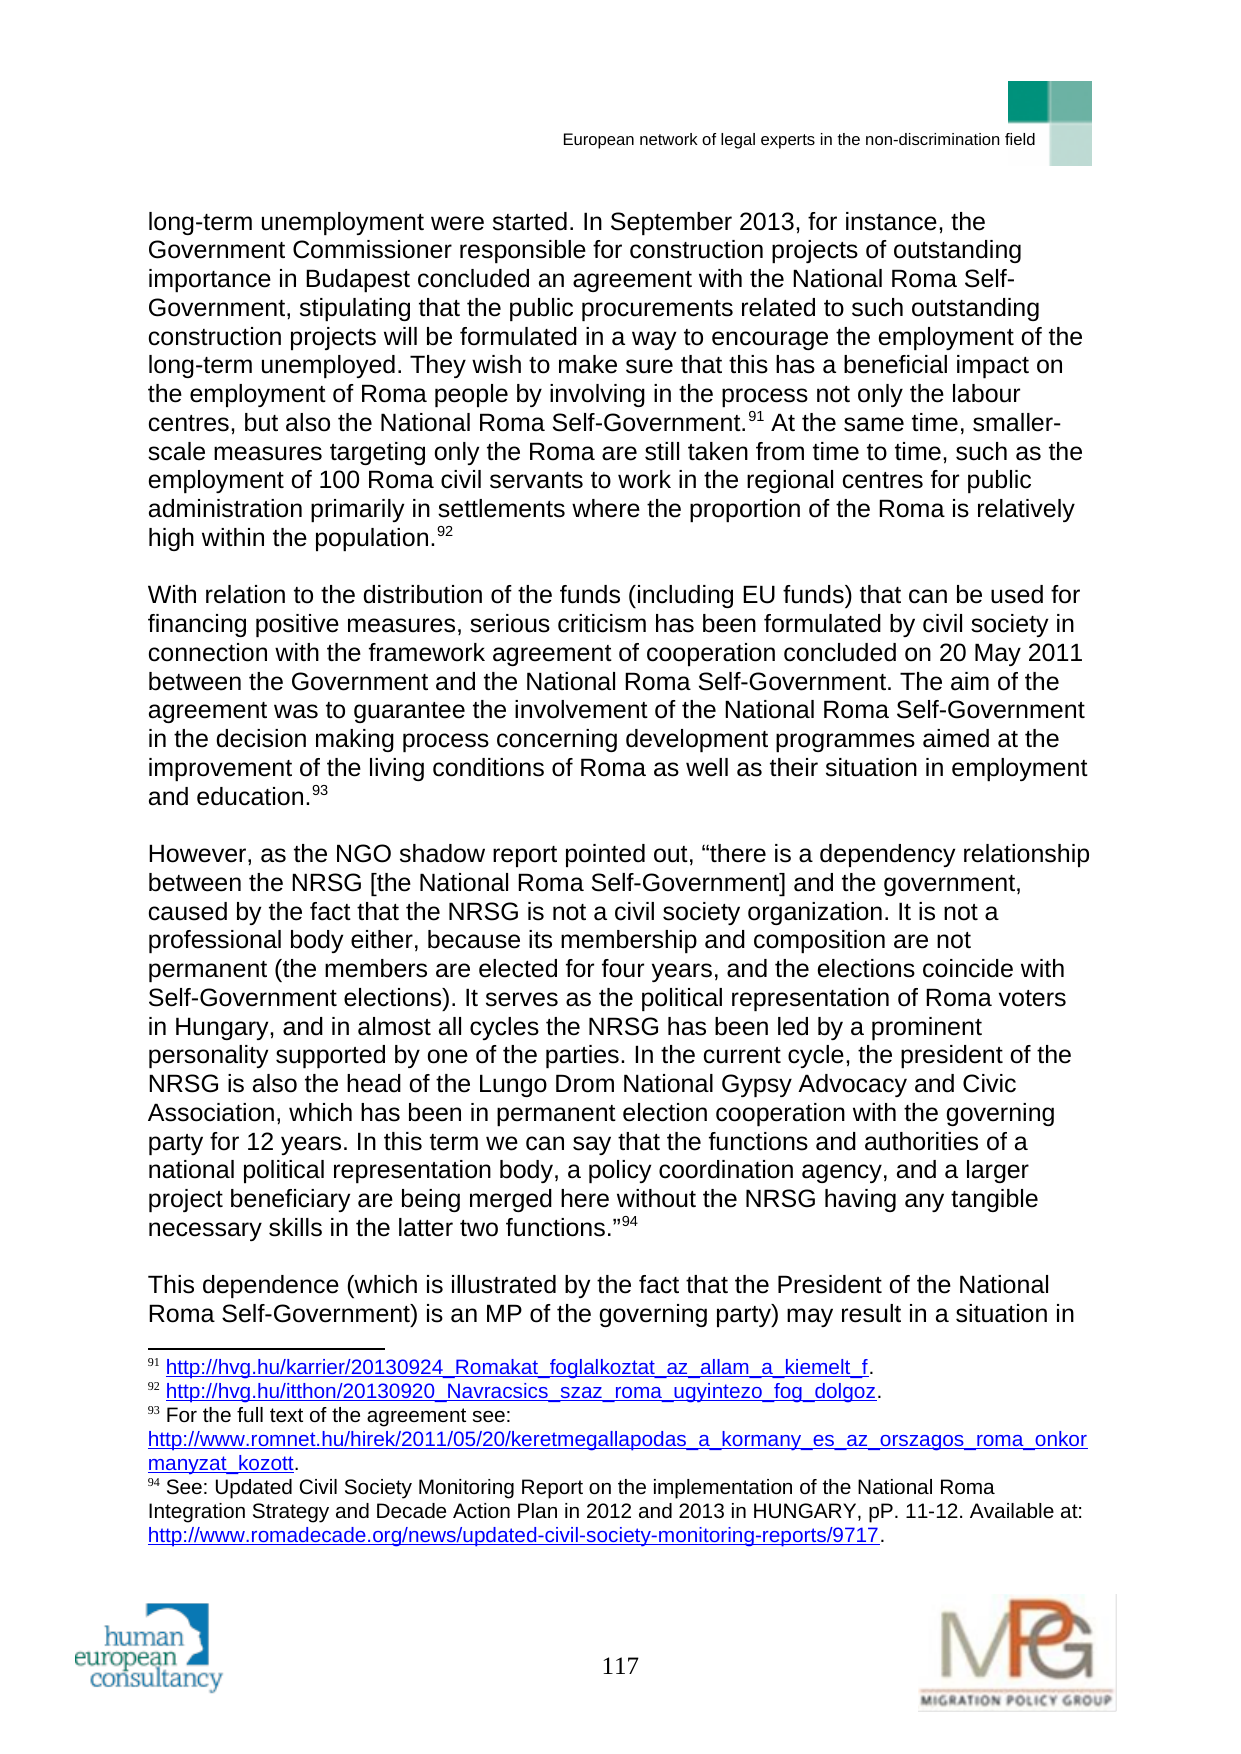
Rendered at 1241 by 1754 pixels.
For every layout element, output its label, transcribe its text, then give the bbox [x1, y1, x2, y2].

text With relation to the distribution of the funds (including EU funds) that can be used for financing positive measures, serious criticism has been formulated by civil society in connection with the framework agreement of cooperation concluded on 20 May 2011 between the Government and the National Roma Self-Government. The aim of the agreement was to guarantee the involvement of the National Roma Self-Government in the decision making process concerning development programmes aimed at the improvement of the living conditions of Roma as well as their situation in employment and education. [148, 581, 1092, 811]
picture [75, 1602, 228, 1695]
picture [918, 1594, 1118, 1713]
text However, as the NGO shadow report pointed out, “there is a dependency relationship between the NRSG [the National Roma Self-Government] and the government, caused by the fact that the NRSG is not a civil society organization. It is not a professional body either, because its membership and composition are not permanent (the members are elected for four years, and the elections coincide with Self-Government elections). It serves as the political representation of Roma voters in Hungary, and in almost all cycles the NRSG has been led by a prominent personality supported by one of the parties. In the current cycle, the president of the NRSG is also the head of the Lungo Drom National Gypsy Advocacy and Civic Association, which has been in permanent election cooperation with the governing party for 12 years. In this term we can say that the functions and authorities of a national political representation body, a policy coordination agency, and a larger project beneficiary are being merged here without the NRSG having any tangible necessary skills in the latter two functions.” [148, 839, 1092, 1242]
picture [1008, 81, 1092, 166]
